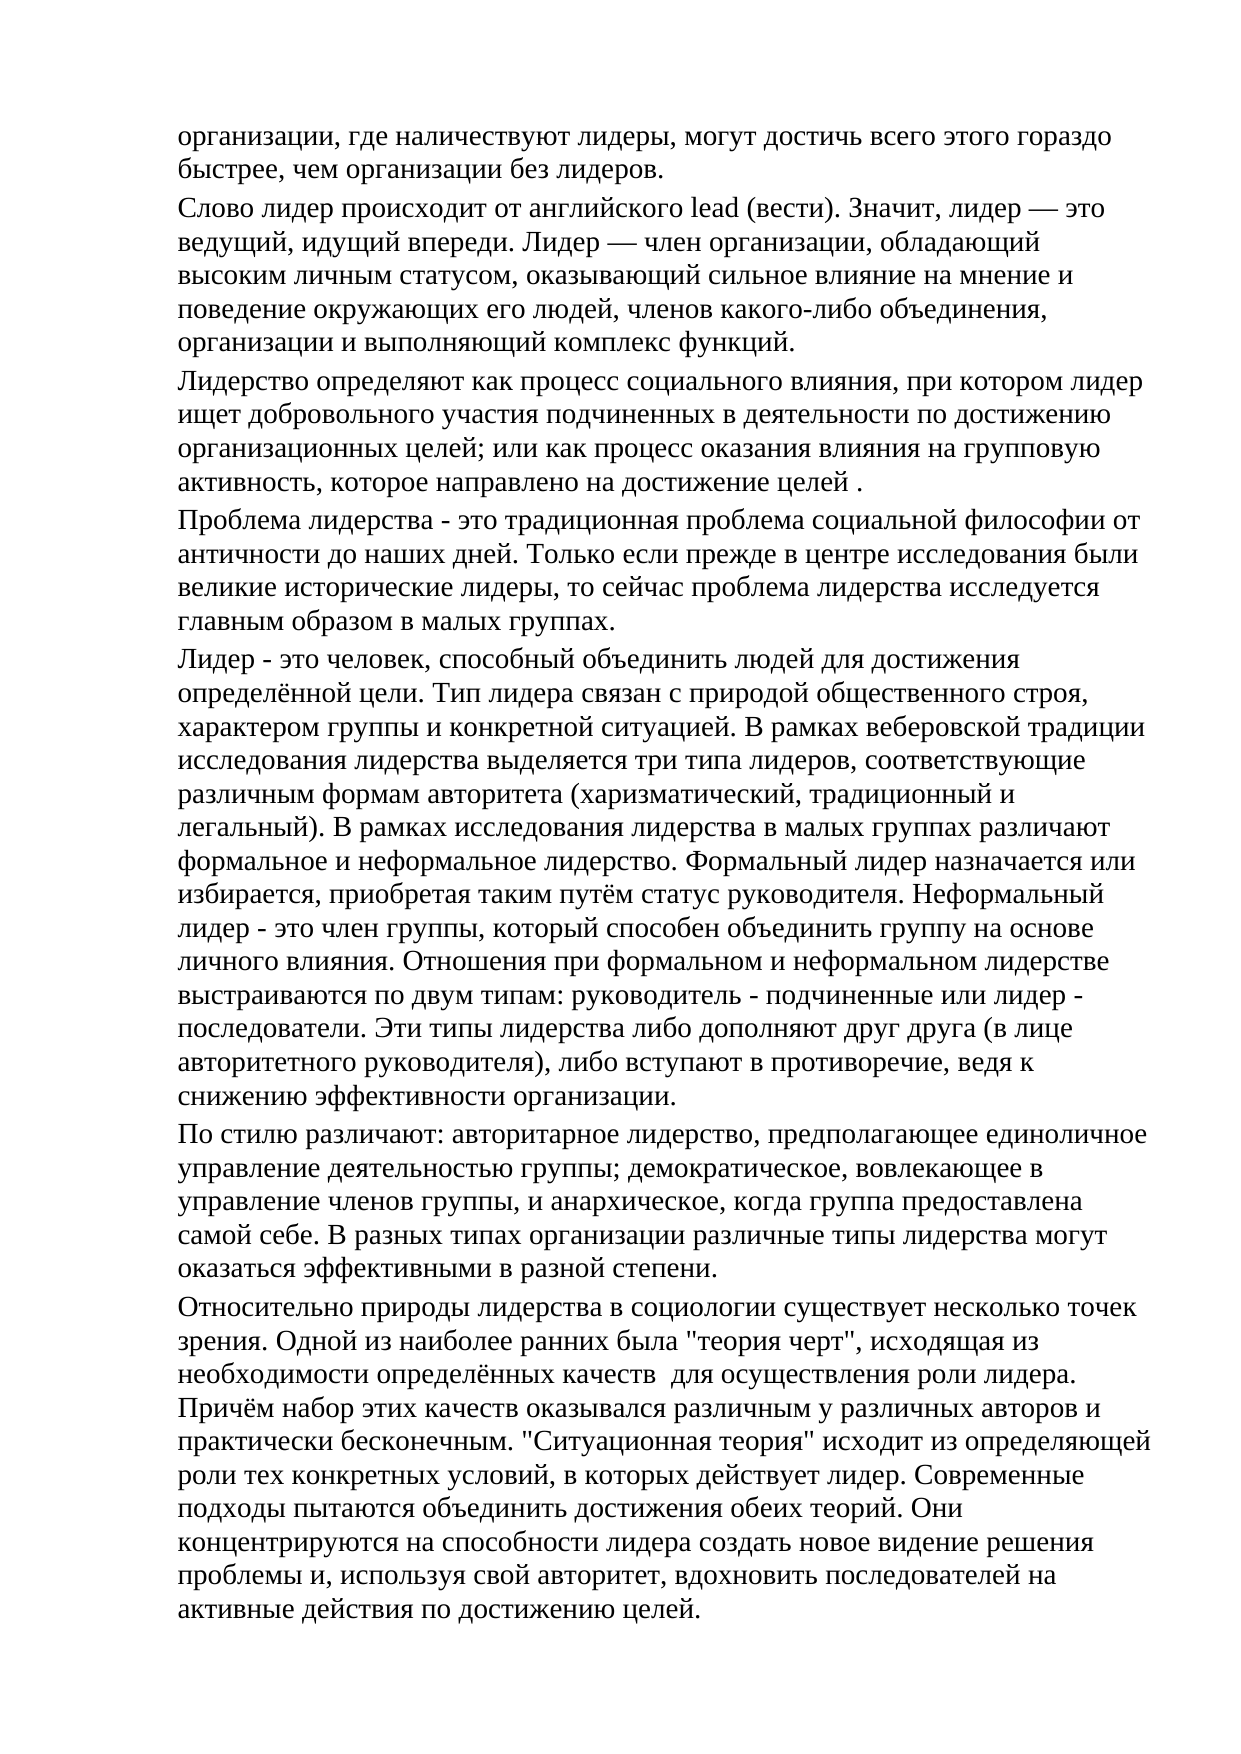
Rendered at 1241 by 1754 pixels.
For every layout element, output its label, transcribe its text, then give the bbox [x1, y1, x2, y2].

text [177, 118, 1152, 185]
text Относительно природы лидерства в социологии существует несколько точек зрения. Одной из наиболее ранних была "теория черт", исходящая из необходимости определённых качеств для осуществления роли лидера. Причём набор этих качеств оказывался различным у различных авторов и практически бесконечным. "Ситуационная теория" исходит из определяющей роли тех конкретных условий, в которых действует лидер. Современные подходы пытаются объединить достижения обеих теорий. Они концентрируются на способности лидера создать новое видение решения проблемы и, используя свой авторитет, вдохновить последователей на активные действия по достижению целей. [177, 1289, 1152, 1624]
text По стилю различают: авторитарное лидерство, предполагающее единоличное управление деятельностью группы; демократическое, вовлекающее в управление членов группы, и анархическое, когда группа предоставлена самой себе. В разных типах организации различные типы лидерства могут оказаться эффективными в разной степени. [177, 1116, 1152, 1284]
text Слово лидер происходит от английского lead (вести). Значит, лидер — это ведущий, идущий впереди. Лидер — член организации, обладающий высоким личным статусом, оказывающий сильное влияние на мнение и поведение окружающих его людей, членов какого-либо объединения, организации и выполняющий комплекс функций. [177, 190, 1152, 358]
text Лидер - это человек, способный объединить людей для достижения определённой цели. Тип лидера связан с природой общественного строя, характером группы и конкретной ситуацией. В рамках веберовской традиции исследования лидерства выделяется три типа лидеров, соответствующие различным формам авторитета (харизматический, традиционный и легальный). В рамках исследования лидерства в малых группах различают формальное и неформальное лидерство. Формальный лидер назначается или избирается, приобретая таким путём статус руководителя. Неформальный лидер - это член группы, который способен объединить группу на основе личного влияния. Отношения при формальном и неформальном лидерстве выстраиваются по двум типам: руководитель - подчиненные или лидер - последователи. Эти типы лидерства либо дополняют друг друга (в лице авторитетного руководителя), либо вступают в противоречие, ведя к снижению эффективности организации. [177, 642, 1152, 1111]
text Проблема лидерства - это традиционная проблема социальной философии от античности до наших дней. Только если прежде в центре исследования были великие исторические лидеры, то сейчас проблема лидерства исследуется главным образом в малых группах. [177, 502, 1152, 637]
text Лидерство определяют как процесс социального влияния, при котором лидер ищет добровольного участия подчиненных в деятельности по достижению организационных целей; или как процесс оказания влияния на групповую активность, которое направлено на достижение целей . [177, 363, 1152, 497]
